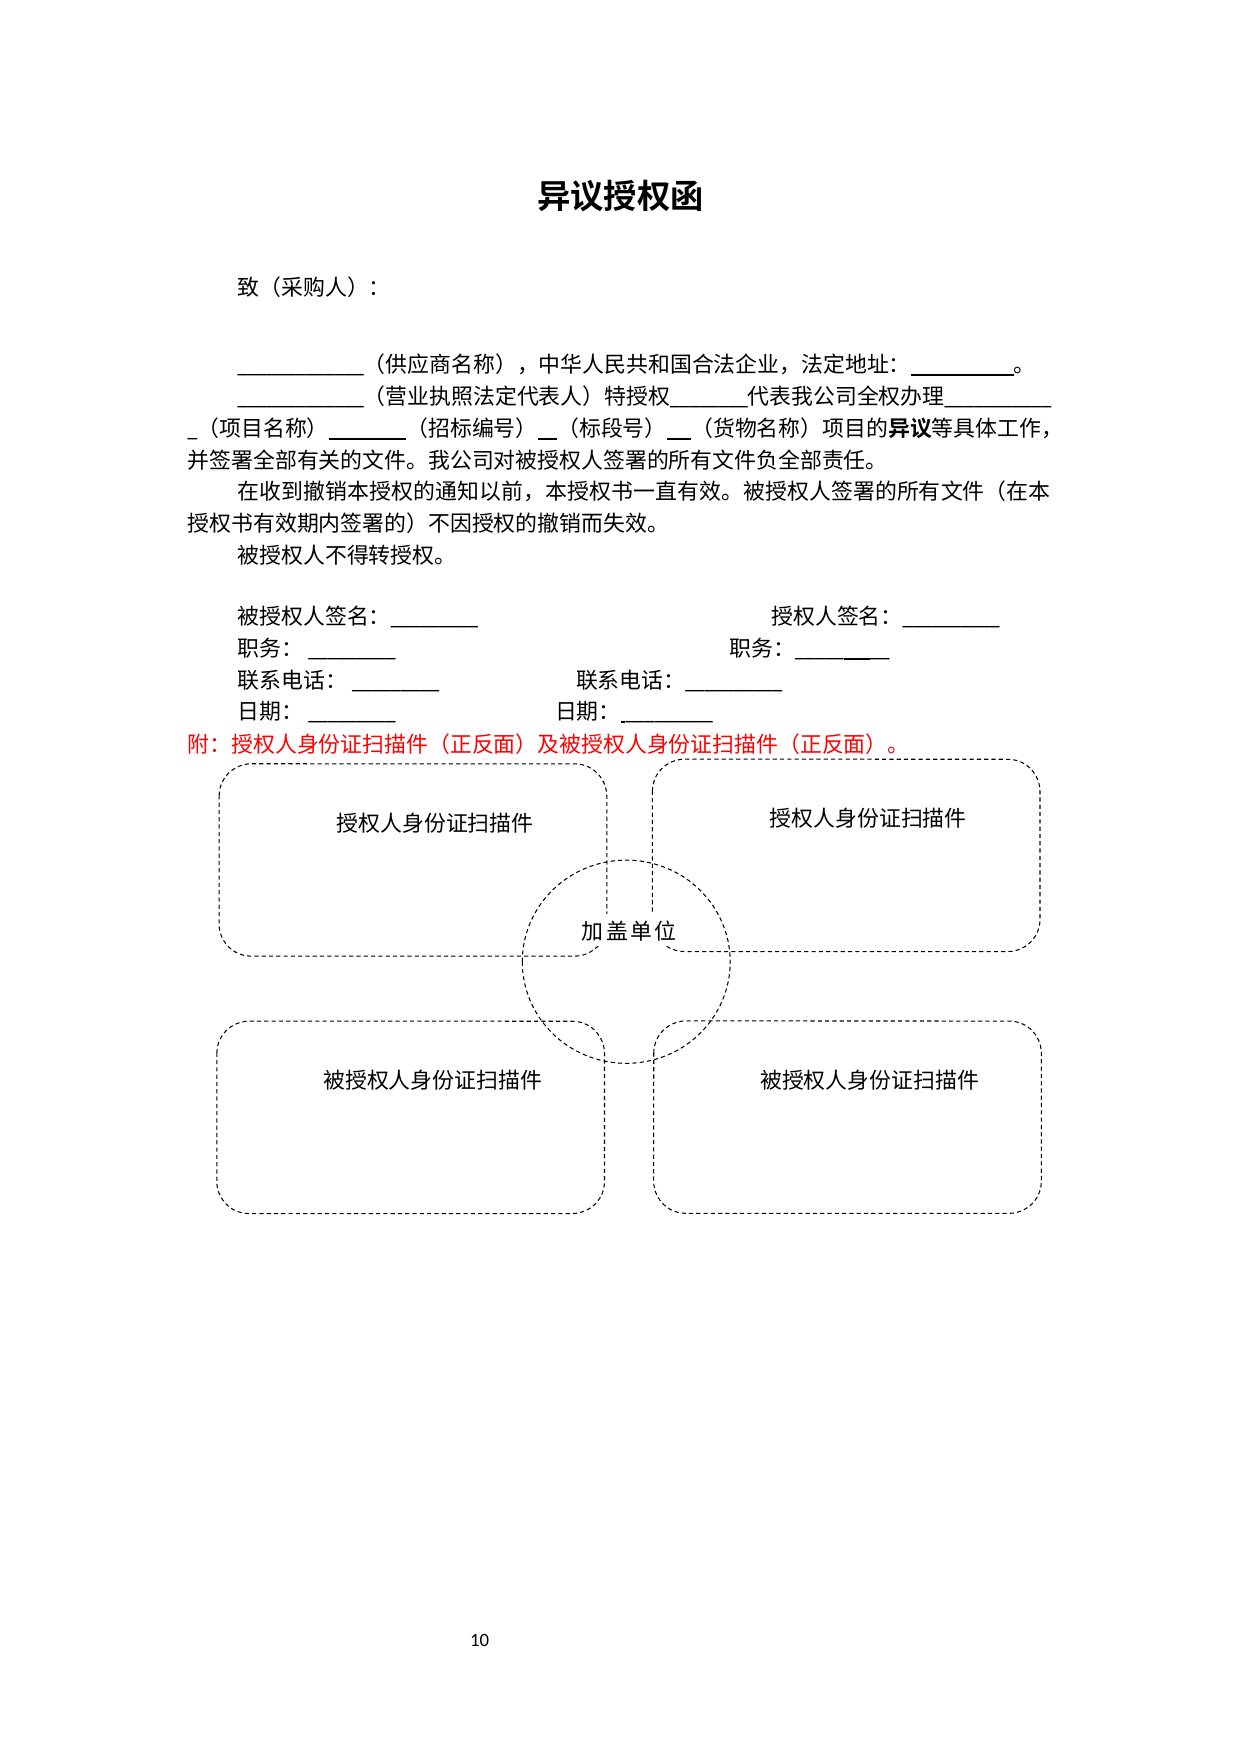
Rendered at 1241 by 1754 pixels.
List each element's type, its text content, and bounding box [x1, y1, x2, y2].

text _____________（营业执照法定代表人）特授权________代表我公司全权办理____________（项目名称） （招标编号） （标段号） （货物名称）项目的异议等具体工作，并签署全部有关的文件。我公司对被授权人签署的所有文件负全部责任。 [187, 379, 1053, 474]
text _____________（供应商名称），中华人民共和国合法企业，法定地址： 。 [187, 347, 1053, 379]
text 异议授权函 [187, 162, 1053, 227]
text 被授权人签名：_________ 授权人签名：__________ [187, 599, 1053, 631]
text 联系电话： _________ 联系电话：__________ [187, 663, 1053, 694]
text 被授权人不得转授权。 [187, 538, 1053, 569]
text 职务： _________ 职务：_____ ___ [187, 631, 1053, 663]
text 致（采购人）： [187, 269, 1053, 301]
text 在收到撤销本授权的通知以前，本授权书一直有效。被授权人签署的所有文件（在本授权书有效期内签署的）不因授权的撤销而失效。 [187, 474, 1053, 538]
text 附：授权人身份证扫描件（正反面）及被授权人身份证扫描件（正反面）。 [187, 726, 990, 759]
text 日期： _________ 日期： _________ [187, 694, 1053, 726]
